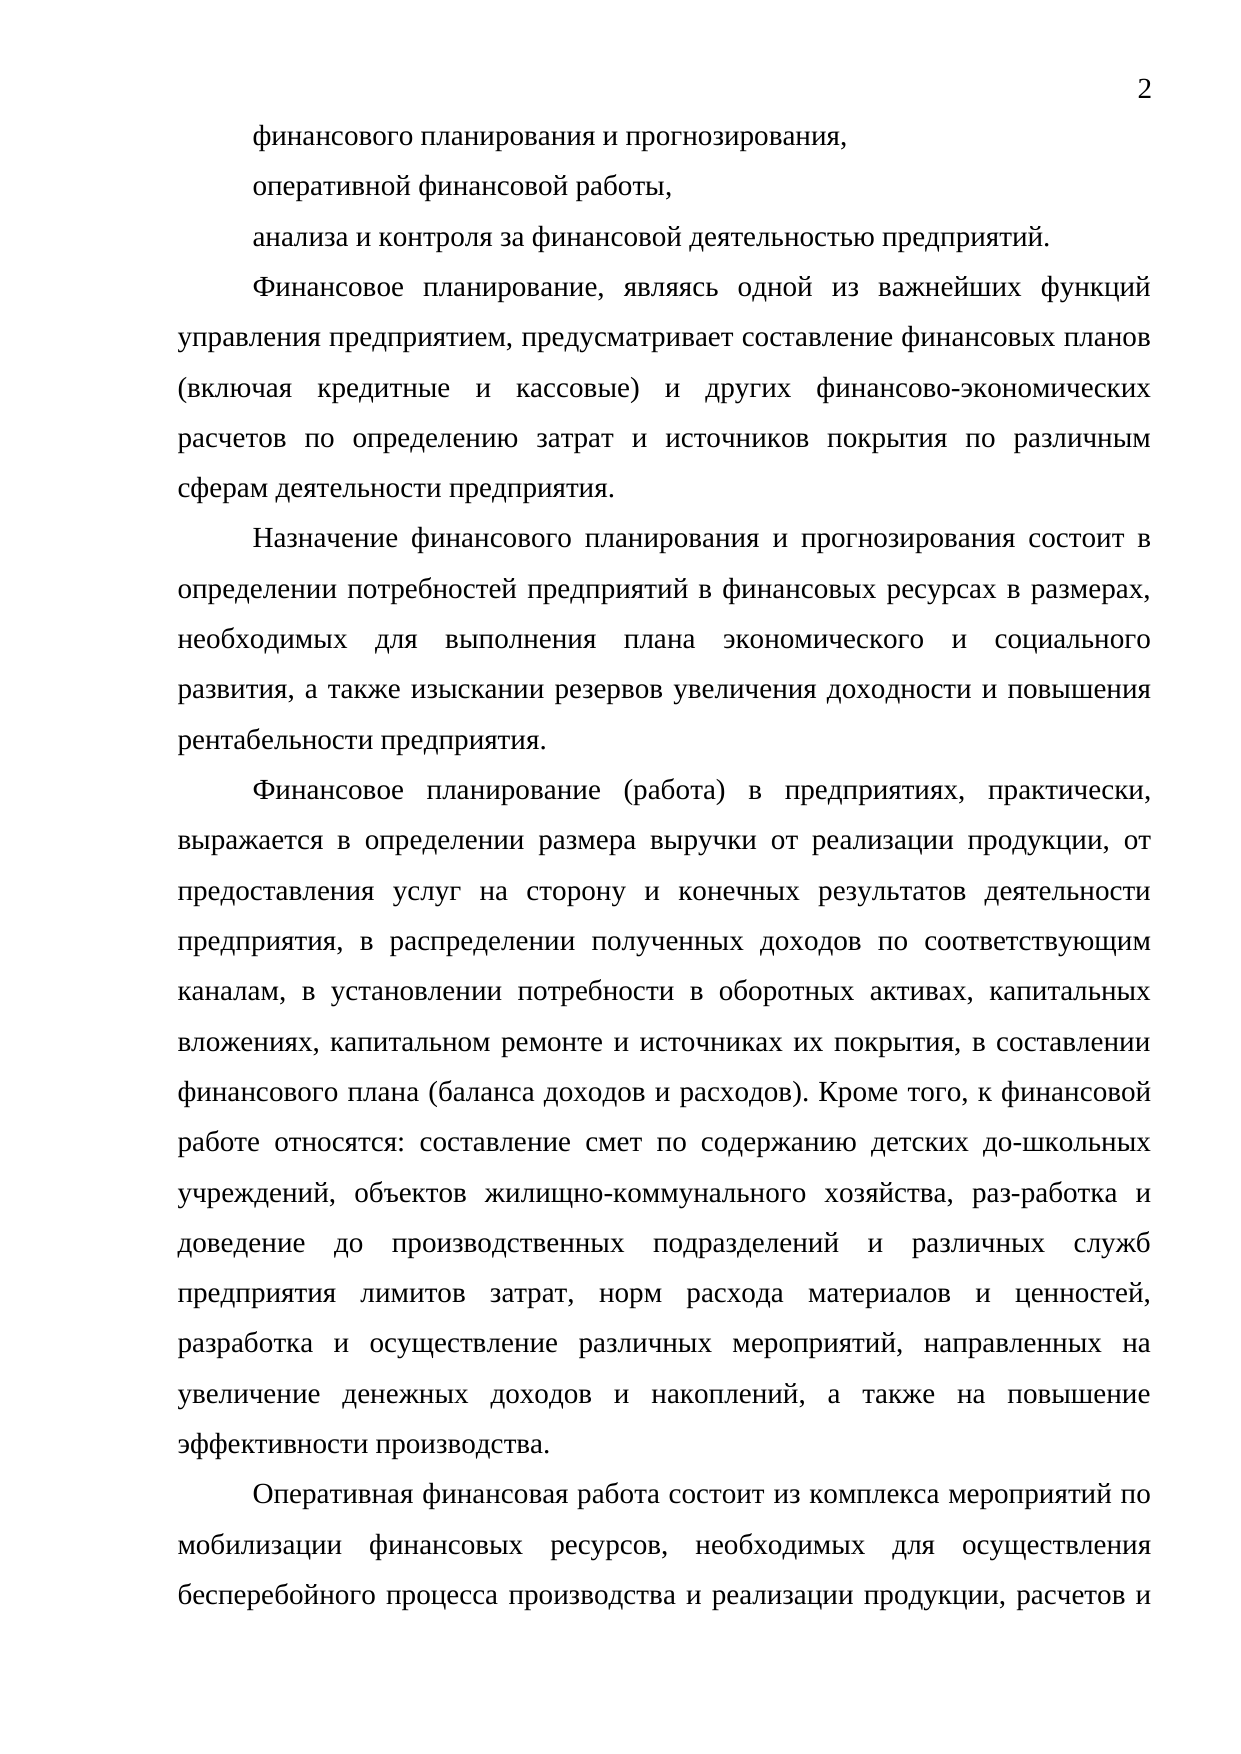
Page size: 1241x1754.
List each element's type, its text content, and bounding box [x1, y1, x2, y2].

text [177, 1477, 1152, 1611]
text анализа и контроля за финансовой деятельностью предприятий. [177, 219, 1152, 252]
text Назначение финансового планирования и прогнозирования состоит в определении потребностей предприятий в финансовых ресурсах в размерах, необходимых для выполнения плана экономического и социального развития, а также изыскании резервов увеличения доходности и повышения рентабельности предприятия. [177, 521, 1152, 755]
text финансового планирования и прогнозирования, [177, 118, 1152, 152]
text Финансовое планирование, являясь одной из важнейших функций управления предприятием, предусматривает составление финансовых планов (включая кредитные и кассовые) и других финансово-экономических расчетов по определению затрат и источников покрытия по различным сферам деятельности предприятия. [177, 269, 1152, 504]
text Финансовое планирование (работа) в предприятиях, практически, выражается в определении размера выручки от реализации продукции, от предоставления услуг на сторону и конечных результатов деятельности предприятия, в распределении полученных доходов по соответствующим каналам, в установлении потребности в оборотных активах, капитальных вложениях, капитальном ремонте и источниках их покрытия, в составлении финансового плана (баланса доходов и расходов). Кроме того, к финансовой работе относятся: составление смет по содержанию детских до-школьных учреждений, объектов жилищно-коммунального хозяйства, раз-работка и доведение до производственных подразделений и различных служб предприятия лимитов затрат, норм расхода материалов и ценностей, разработка и осуществление различных мероприятий, направленных на увеличение денежных доходов и накоплений, а также на повышение эффективности производства. [177, 772, 1152, 1460]
text оперативной финансовой работы, [177, 168, 1152, 202]
